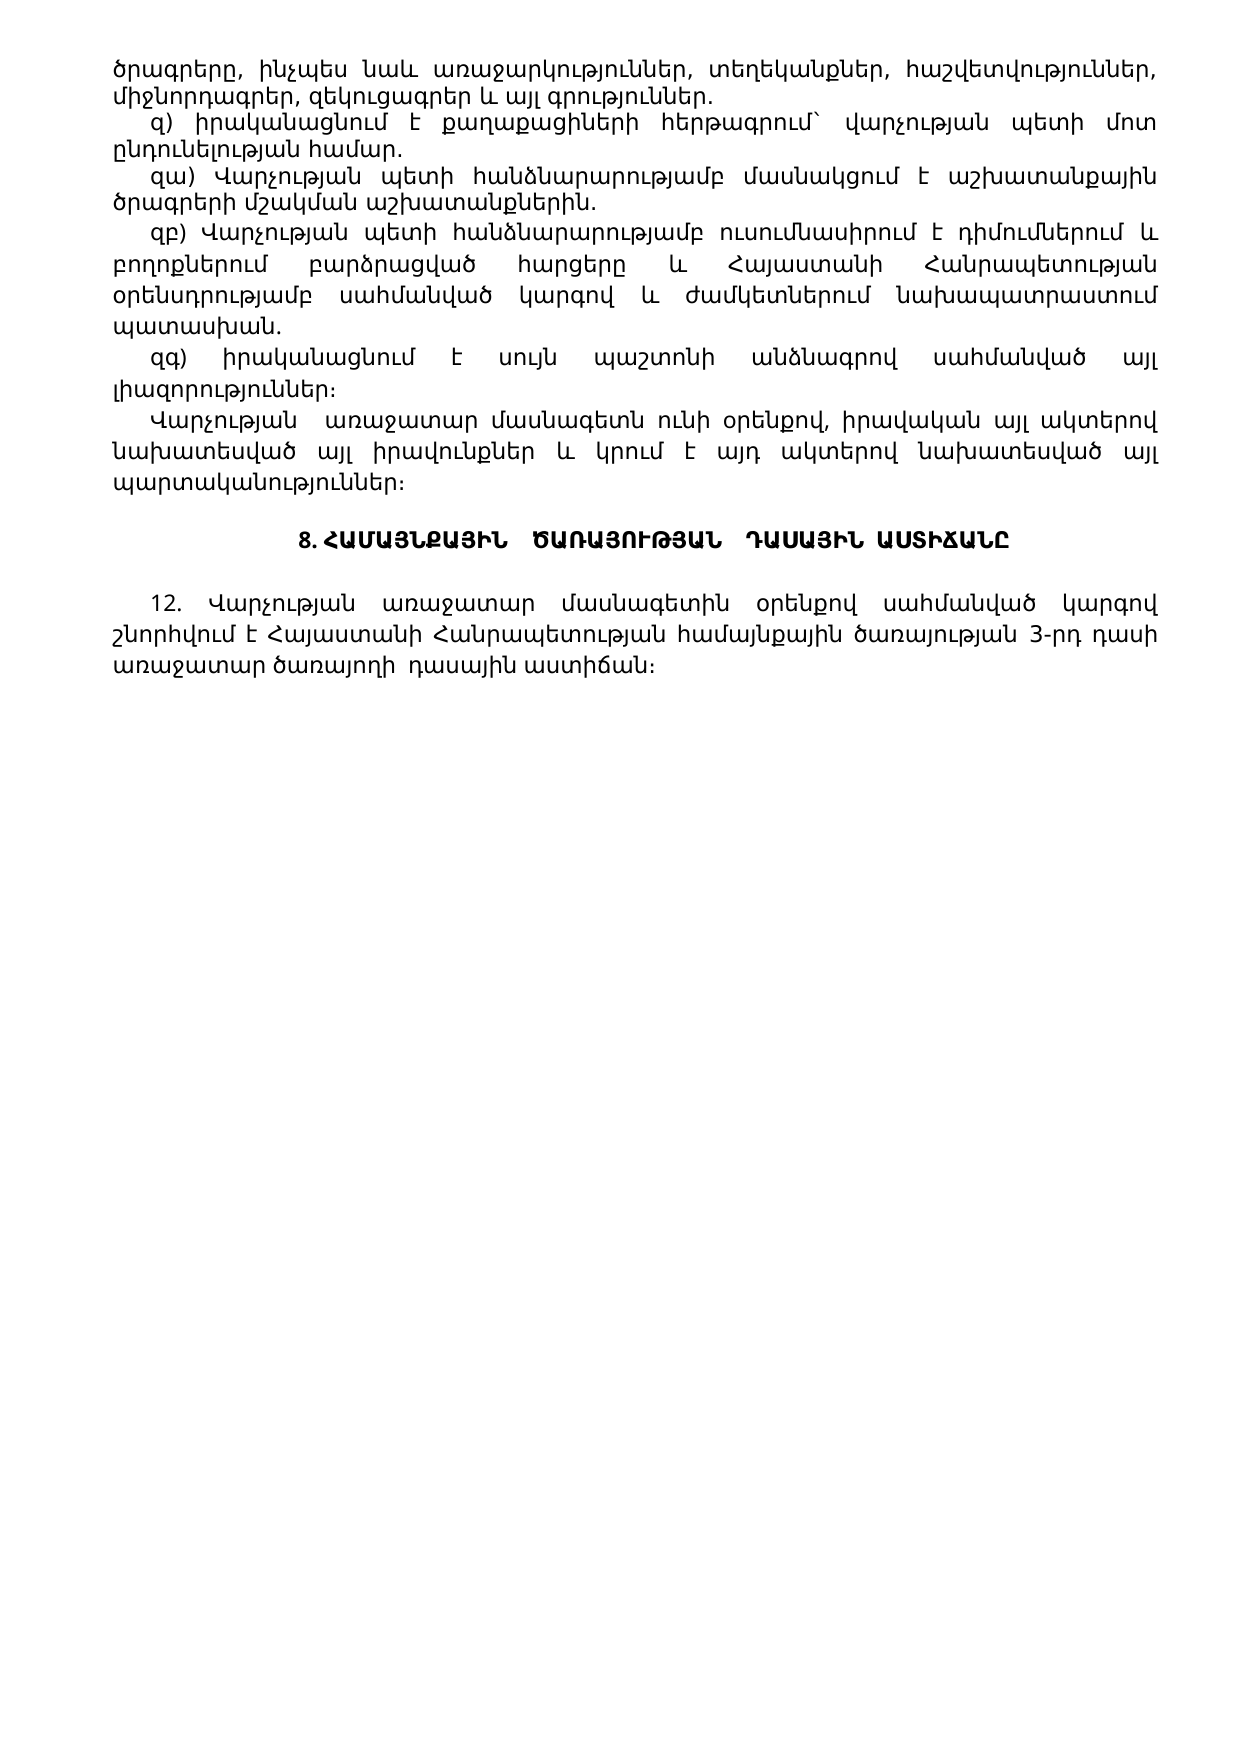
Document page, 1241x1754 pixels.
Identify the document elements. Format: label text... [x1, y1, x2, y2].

text 12. Վարչության առաջատար մասնագետին օրենքով սահմանված կարգով շնորհվում է Հայաստանի Հանրապետության համայնքային ծառայության 3-րդ դասի առաջատար ծառայողի դասային աստիճան։ [112, 587, 1158, 680]
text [112, 56, 1158, 109]
text Վարչության առաջատար մասնագետն ունի oրենքով, իրավական այլ ակտերով նախատեսված այլ իրավունքներ և կրում է այդ ակտերով նախատեսված այլ պարտականություններ։ [112, 404, 1158, 497]
text զա) Վարչության պետի հանձնարարությամբ մասնակցում է աշխատանքային ծրագրերի մշակման աշխատանքներին. [112, 163, 1158, 216]
text 8. ՀԱՄԱՅՆՔԱՅԻՆ ԾԱՌԱՅՈՒԹՅԱՆ ԴԱՍԱՅԻՆ ԱՍՏԻՃԱՆԸ [112, 524, 1158, 555]
text զբ) Վարչության պետի հանձնարարությամբ ուսումնասիրում է դիմումներում և բողոքներում բարձրացված հարցերը և Հայաստանի Հանրապետության օրենսդրությամբ սահմանված կարգով և ժամկետներում նախապատրաստում պատասխան. [112, 216, 1158, 341]
text զգ) իրականացնում է սույն պաշտոնի անձնագրով սահմանված այլ լիազորություններ։ [112, 341, 1158, 404]
text զ) իրականացնում է քաղաքացիների հերթագրում` վարչության պետի մոտ ընդունելության համար. [112, 109, 1158, 163]
